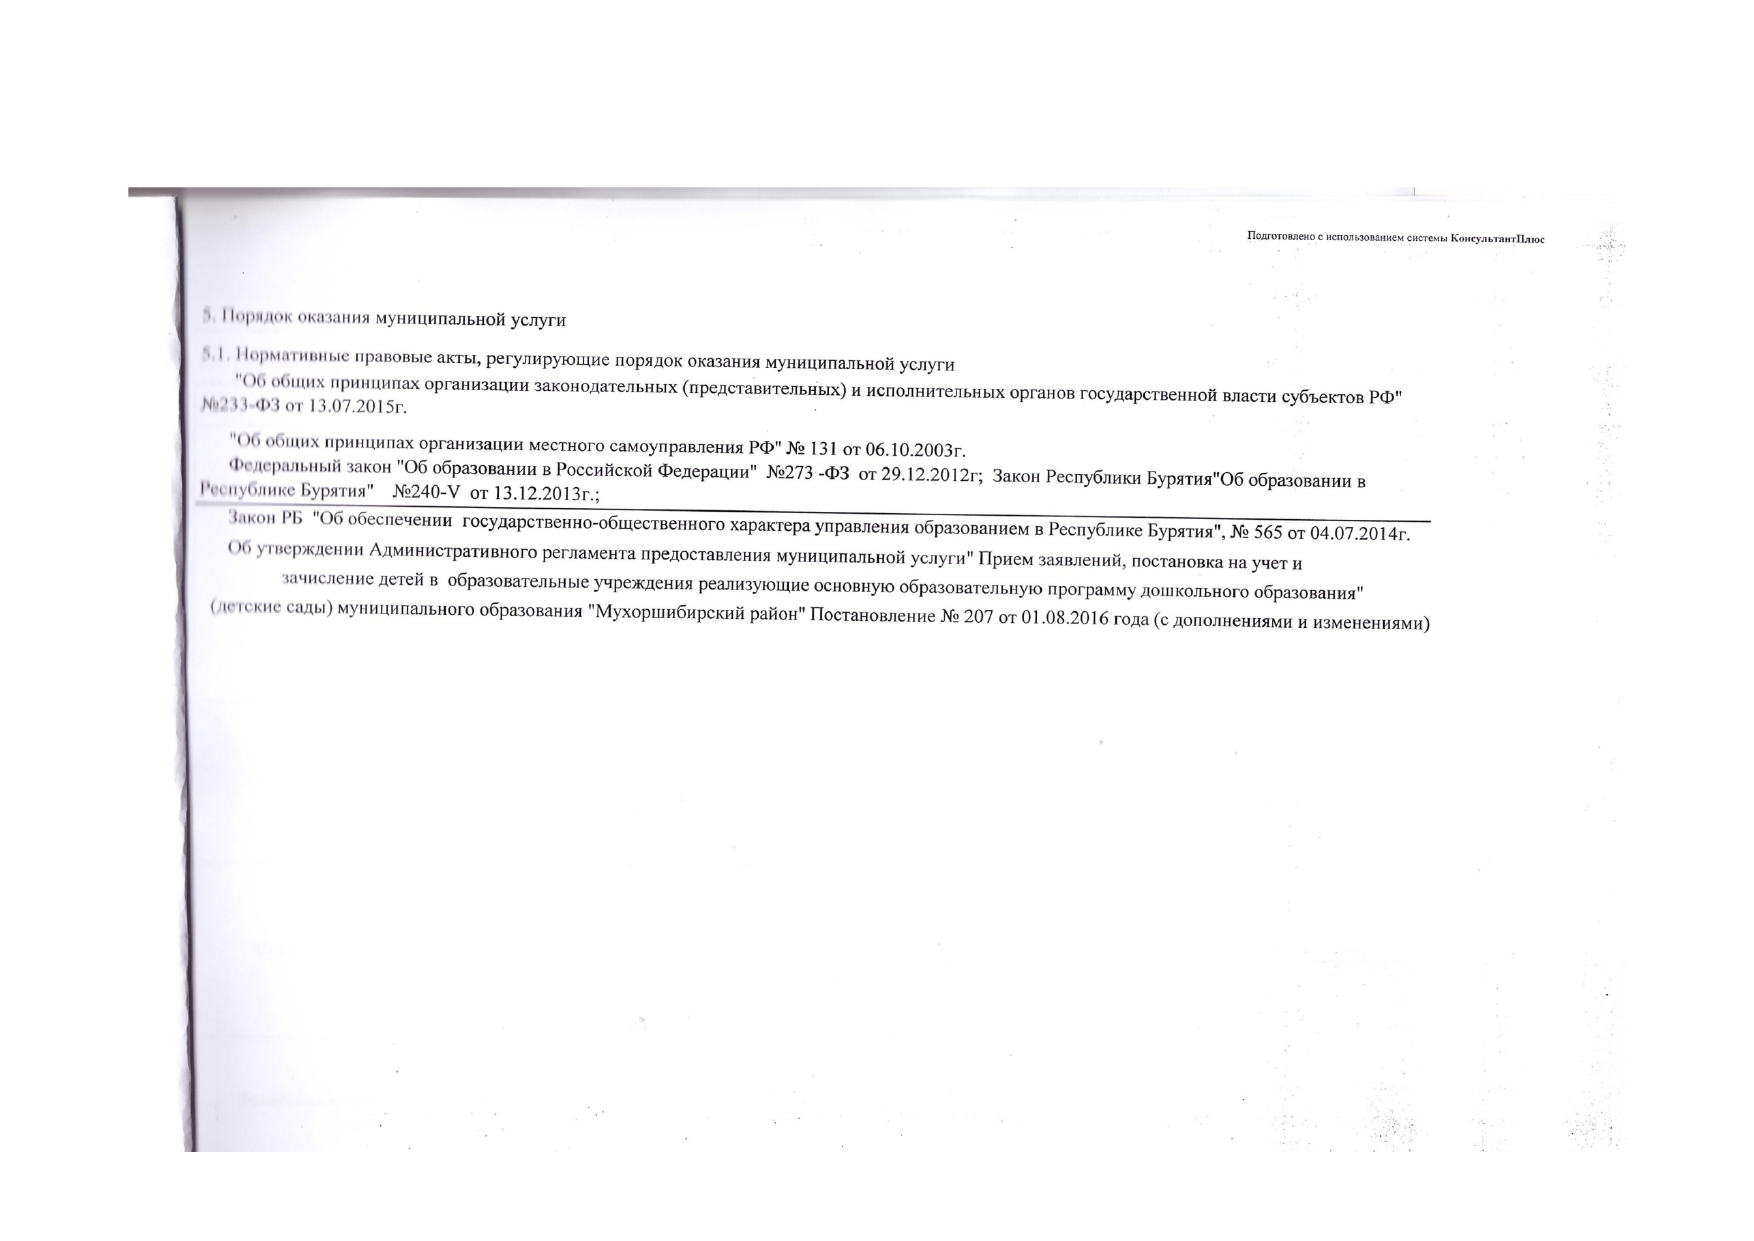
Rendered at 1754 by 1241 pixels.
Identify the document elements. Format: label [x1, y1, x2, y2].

picture [118, 177, 1636, 1152]
